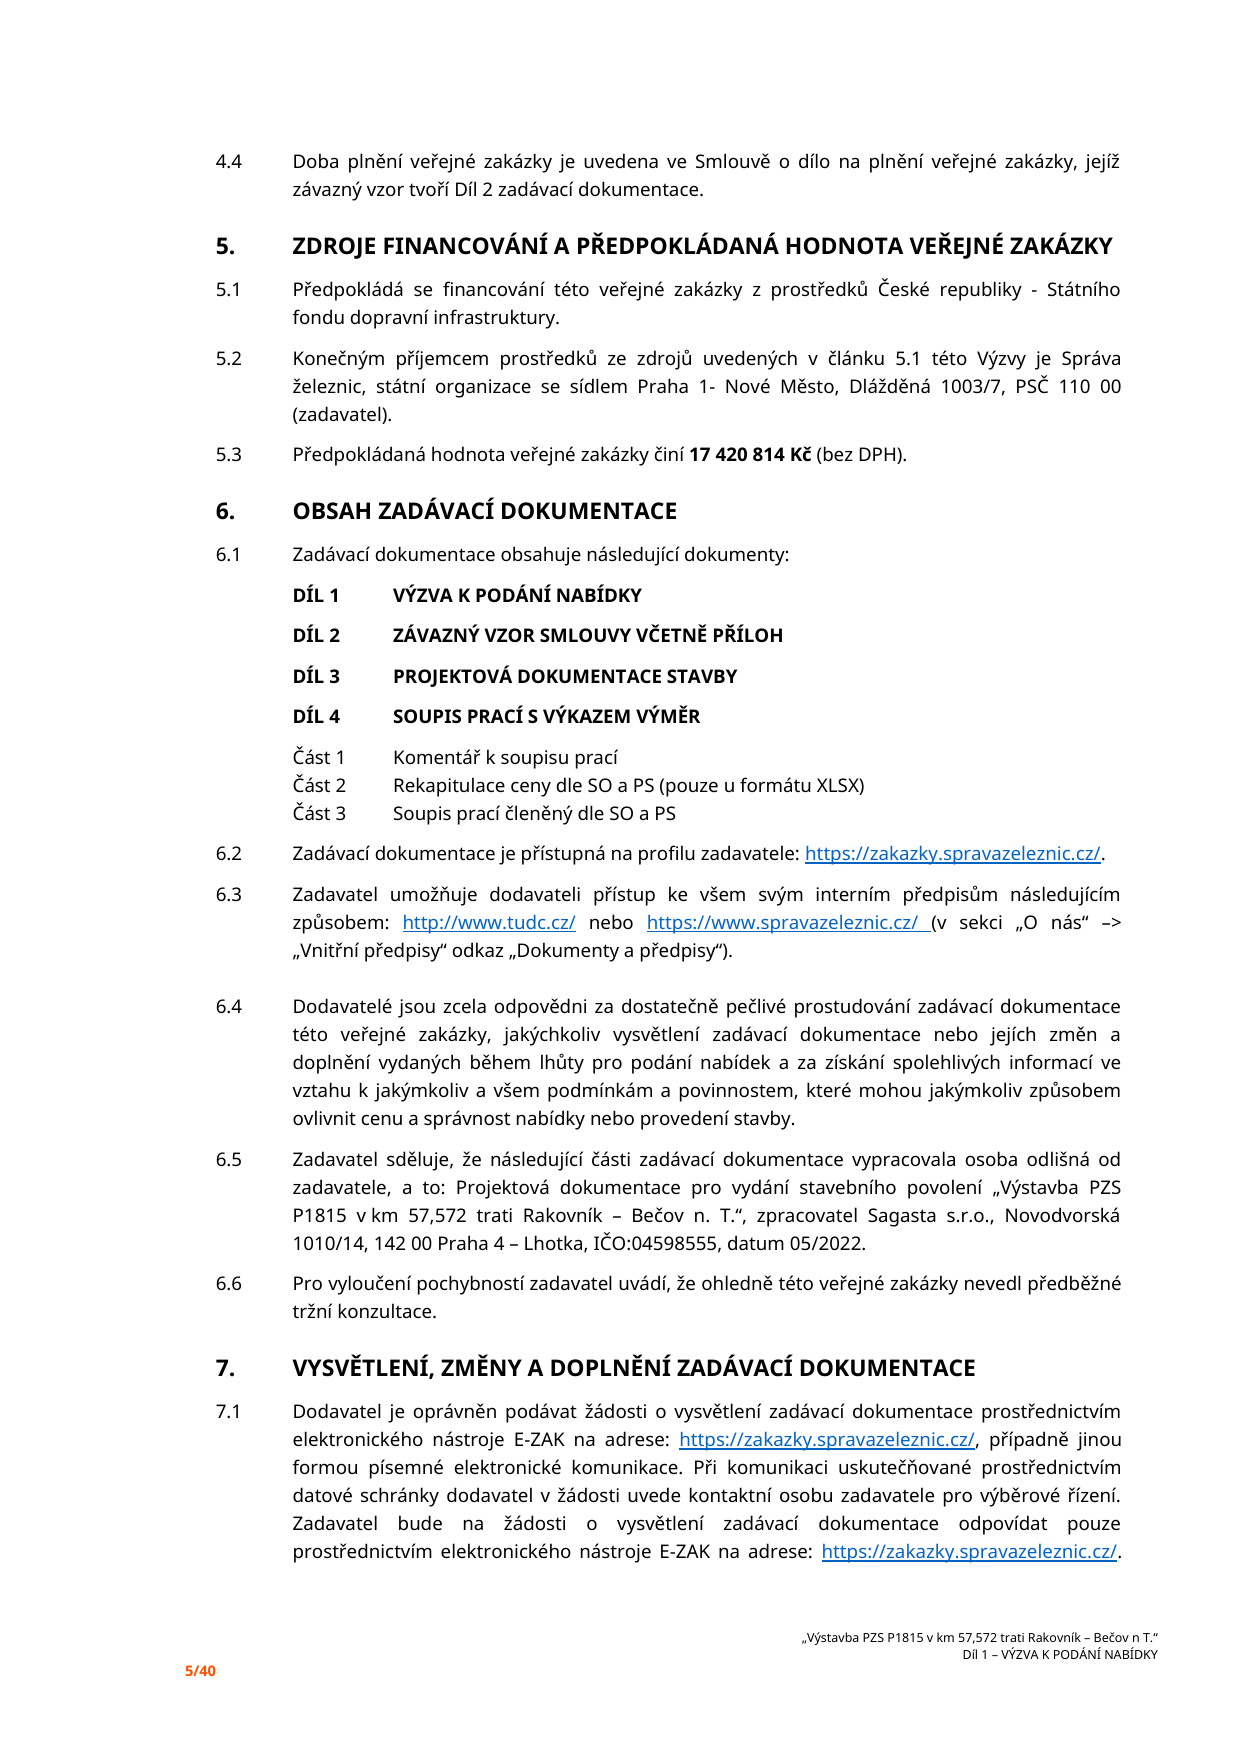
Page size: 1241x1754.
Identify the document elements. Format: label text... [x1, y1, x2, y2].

text DÍL 3 PROJEKTOVÁ DOKUMENTACE STAVBY [292, 663, 1122, 689]
text Zadavatel umožňuje dodavateli přístup ke všem svým interním předpisům následujícím způsobem: http://www.tudc.cz/ nebo https://www.spravazeleznic.cz/ (v sekci „O nás“ –> „Vnitřní předpisy“ odkaz „Dokumenty a předpisy“). [216, 881, 1122, 963]
text Předpokládaná hodnota veřejné zakázky činí 17 420 814 Kč (bez DPH). [216, 442, 1122, 467]
text Doba plnění veřejné zakázky je uvedena ve Smlouvě o dílo na plnění veřejné zakázky, jejíž závazný vzor tvoří Díl 2 zadávací dokumentace. [216, 149, 1122, 202]
text VYSVĚTLENÍ, ZMĚNY A DOPLNĚNÍ ZADÁVACÍ DOKUMENTACE [216, 1352, 1122, 1383]
text DÍL 1 VÝZVA K PODÁNÍ NABÍDKY [292, 582, 1122, 608]
text OBSAH ZADÁVACÍ DOKUMENTACE [216, 495, 1122, 526]
text DÍL 2 ZÁVAZNÝ VZOR SMLOUVY VČETNĚ PŘÍLOH [292, 623, 1122, 648]
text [216, 1398, 1122, 1564]
text DÍL 4 SOUPIS PRACÍ S VÝKAZEM VÝMĚR [292, 704, 1122, 729]
text Část 1 Komentář k soupisu prací [292, 744, 1122, 770]
text ZDROJE FINANCOVÁNÍ A PŘEDPOKLÁDANÁ HODNOTA VEŘEJNÉ ZAKÁZKY [216, 230, 1122, 261]
text Předpokládá se financování této veřejné zakázky z prostředků České republiky - Státního fondu dopravní infrastruktury. [216, 277, 1122, 330]
text Zadávací dokumentace obsahuje následující dokumenty: [216, 542, 1122, 567]
text Zadavatel sděluje, že následující části zadávací dokumentace vypracovala osoba odlišná od zadavatele, a to: Projektová dokumentace pro vydání stavebního povolení „Výstavba PZS P1815 v km 57,572 trati Rakovník – Bečov n. T.“, zpracovatel Sagasta s.r.o., Novodvorská 1010/14, 142 00 Praha 4 – Lhotka, IČO:04598555, datum 05/2022. [216, 1146, 1122, 1256]
text Pro vyloučení pochybností zadavatel uvádí, že ohledně této veřejné zakázky nevedl předběžné tržní konzultace. [216, 1271, 1122, 1324]
text Zadávací dokumentace je přístupná na profilu zadavatele: https://zakazky.spravazeleznic.cz/. [216, 841, 1122, 866]
text Dodavatelé jsou zcela odpovědni za dostatečně pečlivé prostudování zadávací dokumentace této veřejné zakázky, jakýchkoliv vysvětlení zadávací dokumentace nebo jejích změn a doplnění vydaných během lhůty pro podání nabídek a za získání spolehlivých informací ve vztahu k jakýmkoliv a všem podmínkám a povinnostem, které mohou jakýmkoliv způsobem ovlivnit cenu a správnost nabídky nebo provedení stavby. [216, 993, 1122, 1131]
text Konečným příjemcem prostředků ze zdrojů uvedených v článku 5.1 této Výzvy je Správa železnic, státní organizace se sídlem Praha 1- Nové Město, Dlážděná 1003/7, PSČ 110 00 (zadavatel). [216, 345, 1122, 427]
text Část 3 Soupis prací členěný dle SO a PS [292, 800, 1122, 826]
text Část 2 Rekapitulace ceny dle SO a PS (pouze u formátu XLSX) [292, 772, 1122, 798]
